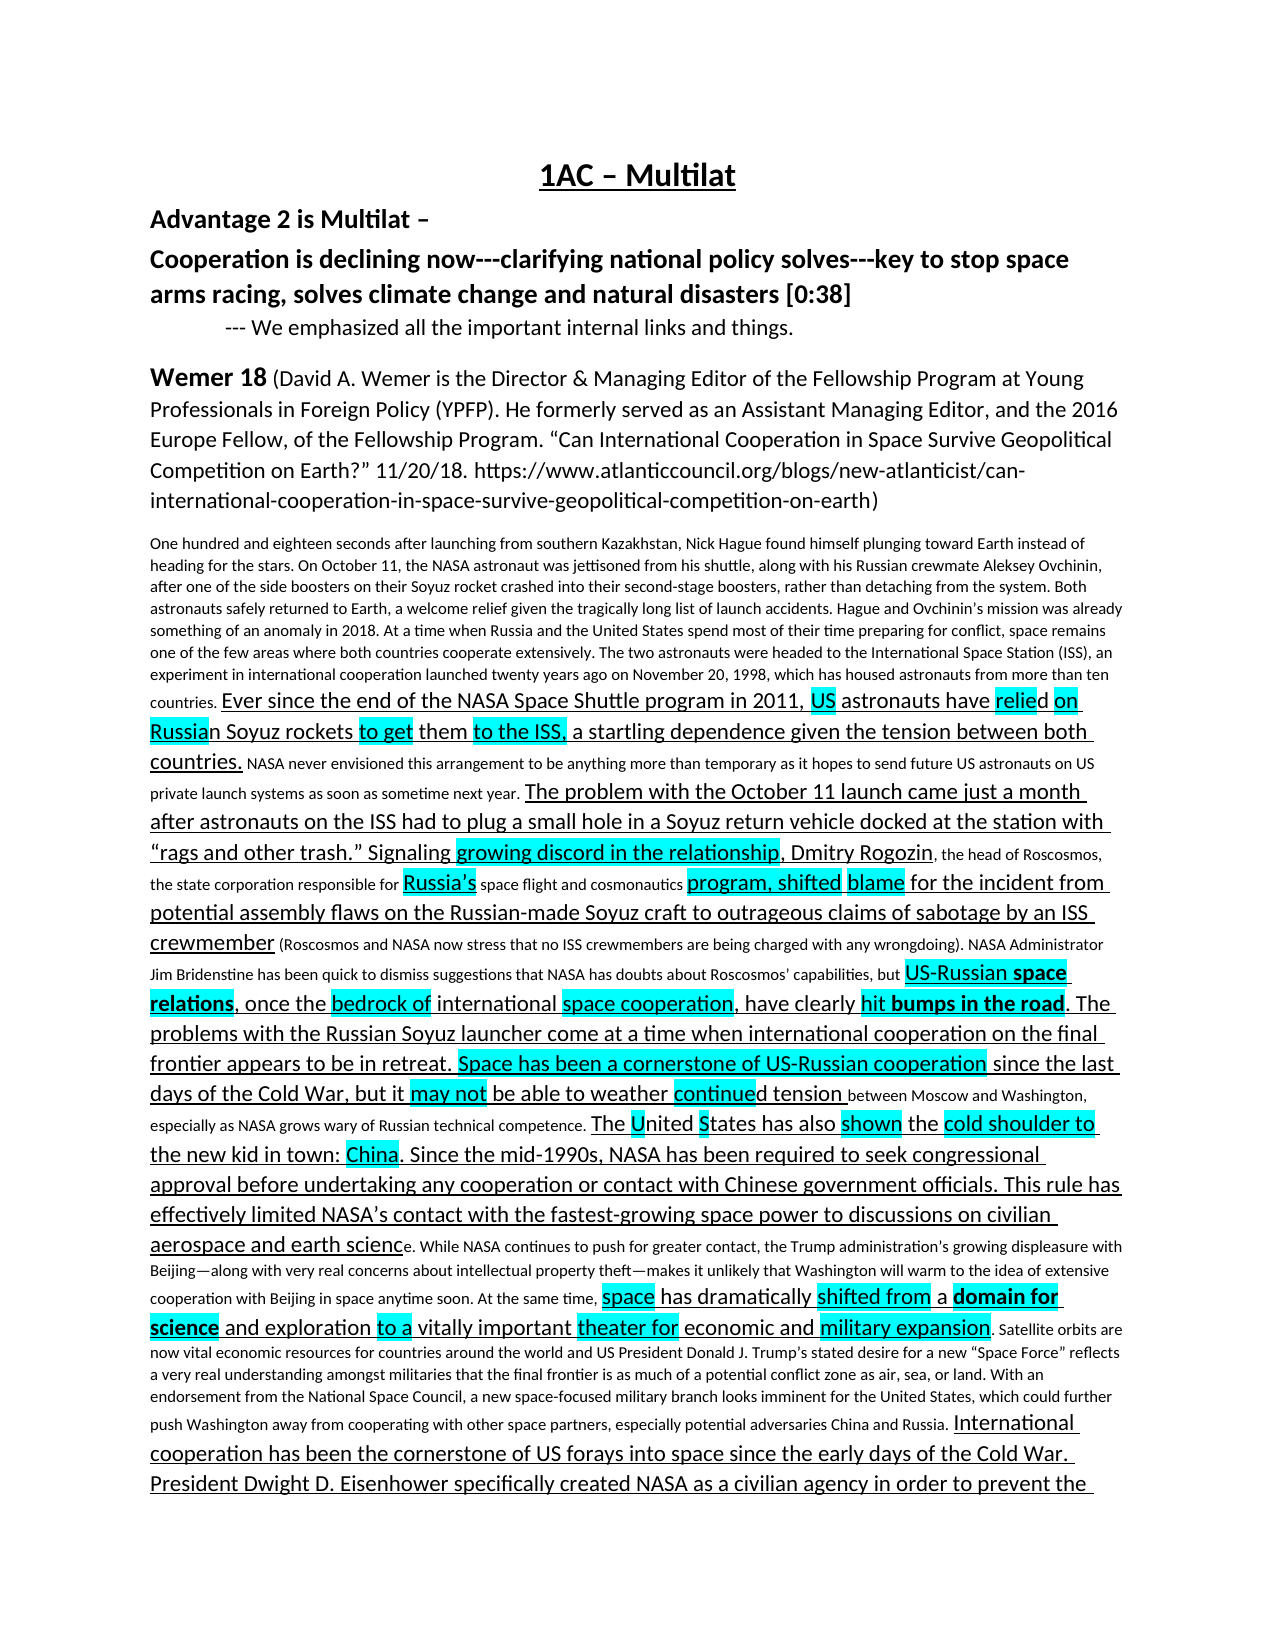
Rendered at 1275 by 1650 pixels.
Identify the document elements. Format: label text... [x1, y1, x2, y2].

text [150, 533, 1125, 1497]
text --- We emphasized all the important internal links and things. [150, 313, 1125, 341]
subtitle Cooperation is declining now---clarifying national policy solves---key to stop space arms racing, solves climate change and natural disasters [0:38] [150, 242, 1125, 311]
text Wemer 18 (David A. Wemer is the Director & Managing Editor of the Fellowship Program at Young Professionals in Foreign Policy (YPFP). He formerly served as an Assistant Managing Editor, and the 2016 Europe Fellow, of the Fellowship Program. “Can International Cooperation in Space Survive Geopolitical Competition on Earth?” 11/20/18. https://www.atlanticcouncil.org/blogs/new-atlanticist/can-international-cooperation-in-space-survive-geopolitical-competition-on-earth) [150, 360, 1125, 514]
subtitle Advantage 2 is Multilat – [150, 202, 1125, 235]
subtitle 1AC – Multilat [150, 154, 1125, 195]
